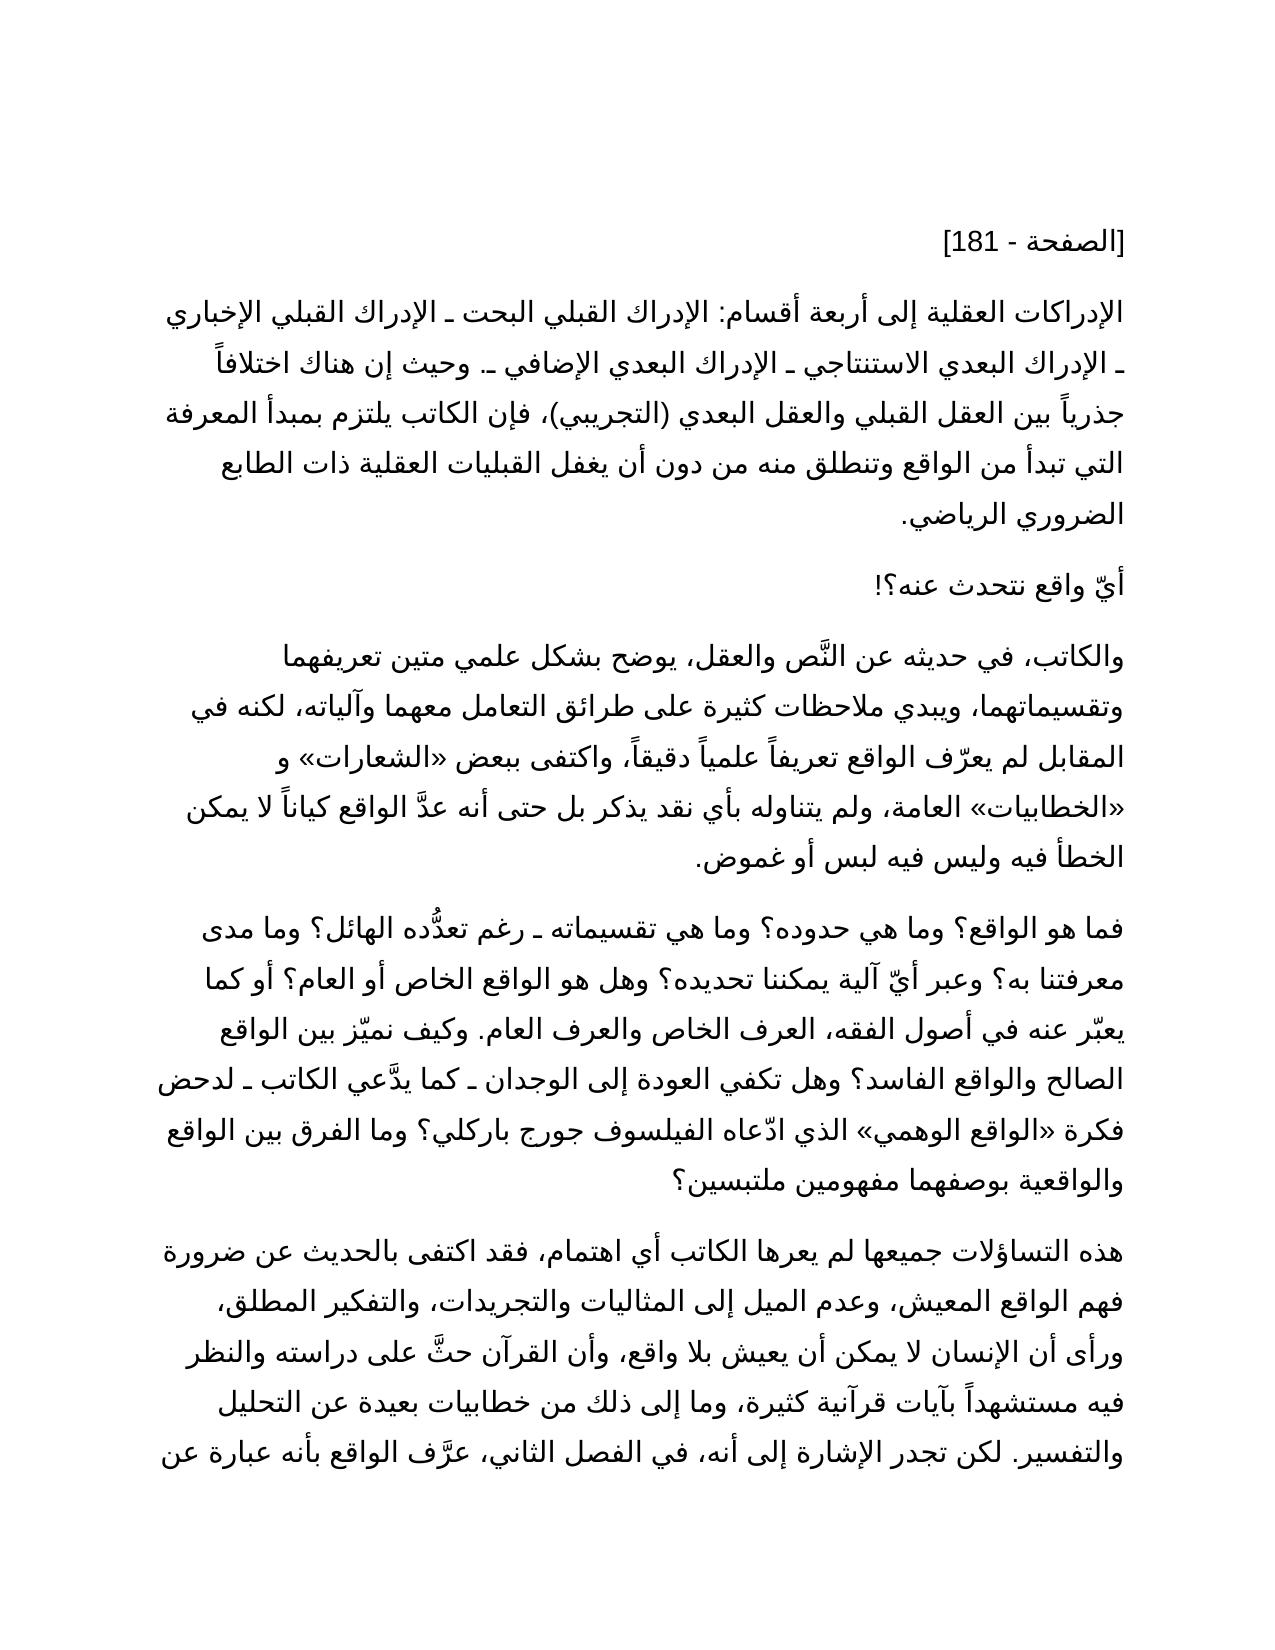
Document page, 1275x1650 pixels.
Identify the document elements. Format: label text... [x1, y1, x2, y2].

text والكاتب، في حديثه عن النَّص والعقل، يوضح بشكل علمي متين تعريفهما وتقسيماتهما، ويبدي ملاحظات كثيرة على طرائق التعامل معهما وآلياته، لكنه في المقابل لم يعرّف الواقع تعريفاً علمياً دقيقاً، واكتفى ببعض «الشعارات» و «الخطابيات» العامة، ولم يتناوله بأي نقد يذكر بل حتى أنه عدَّ الواقع كياناً لا يمكن الخطأ فيه وليس فيه لبس أو غموض. [150, 639, 1125, 874]
text [الصفحة - 181] [150, 224, 1125, 258]
text أيّ واقع نتحدث عنه؟! [150, 568, 1125, 601]
text فما هو الواقع؟ وما هي حدوده؟ وما هي تقسيماته ـ رغم تعدُّده الهائل؟ وما مدى معرفتنا به؟ وعبر أيّ آلية يمكننا تحديده؟ وهل هو الواقع الخاص أو العام؟ أو كما يعبّر عنه في أصول الفقه، العرف الخاص والعرف العام. وكيف نميّز بين الواقع الصالح والواقع الفاسد؟ وهل تكفي العودة إلى الوجدان ـ كما يدَّعي الكاتب ـ لدحض فكرة «الواقع الوهمي» الذي ادّعاه الفيلسوف جورج باركلي؟ وما الفرق بين الواقع والواقعية بوصفهما مفهومين ملتبسين؟ [150, 911, 1125, 1196]
text الإدراكات العقلية إلى أربعة أقسام: الإدراك القبلي البحت ـ الإدراك القبلي الإخباري ـ الإدراك البعدي الاستنتاجي ـ الإدراك البعدي الإضافي ـ. وحيث إن هناك اختلافاً جذرياً بين العقل القبلي والعقل البعدي (التجريبي)، فإن الكاتب يلتزم بمبدأ المعرفة التي تبدأ من الواقع وتنطلق منه من دون أن يغفل القبليات العقلية ذات الطابع الضروري الرياضي. [150, 295, 1125, 530]
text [150, 1234, 1125, 1469]
